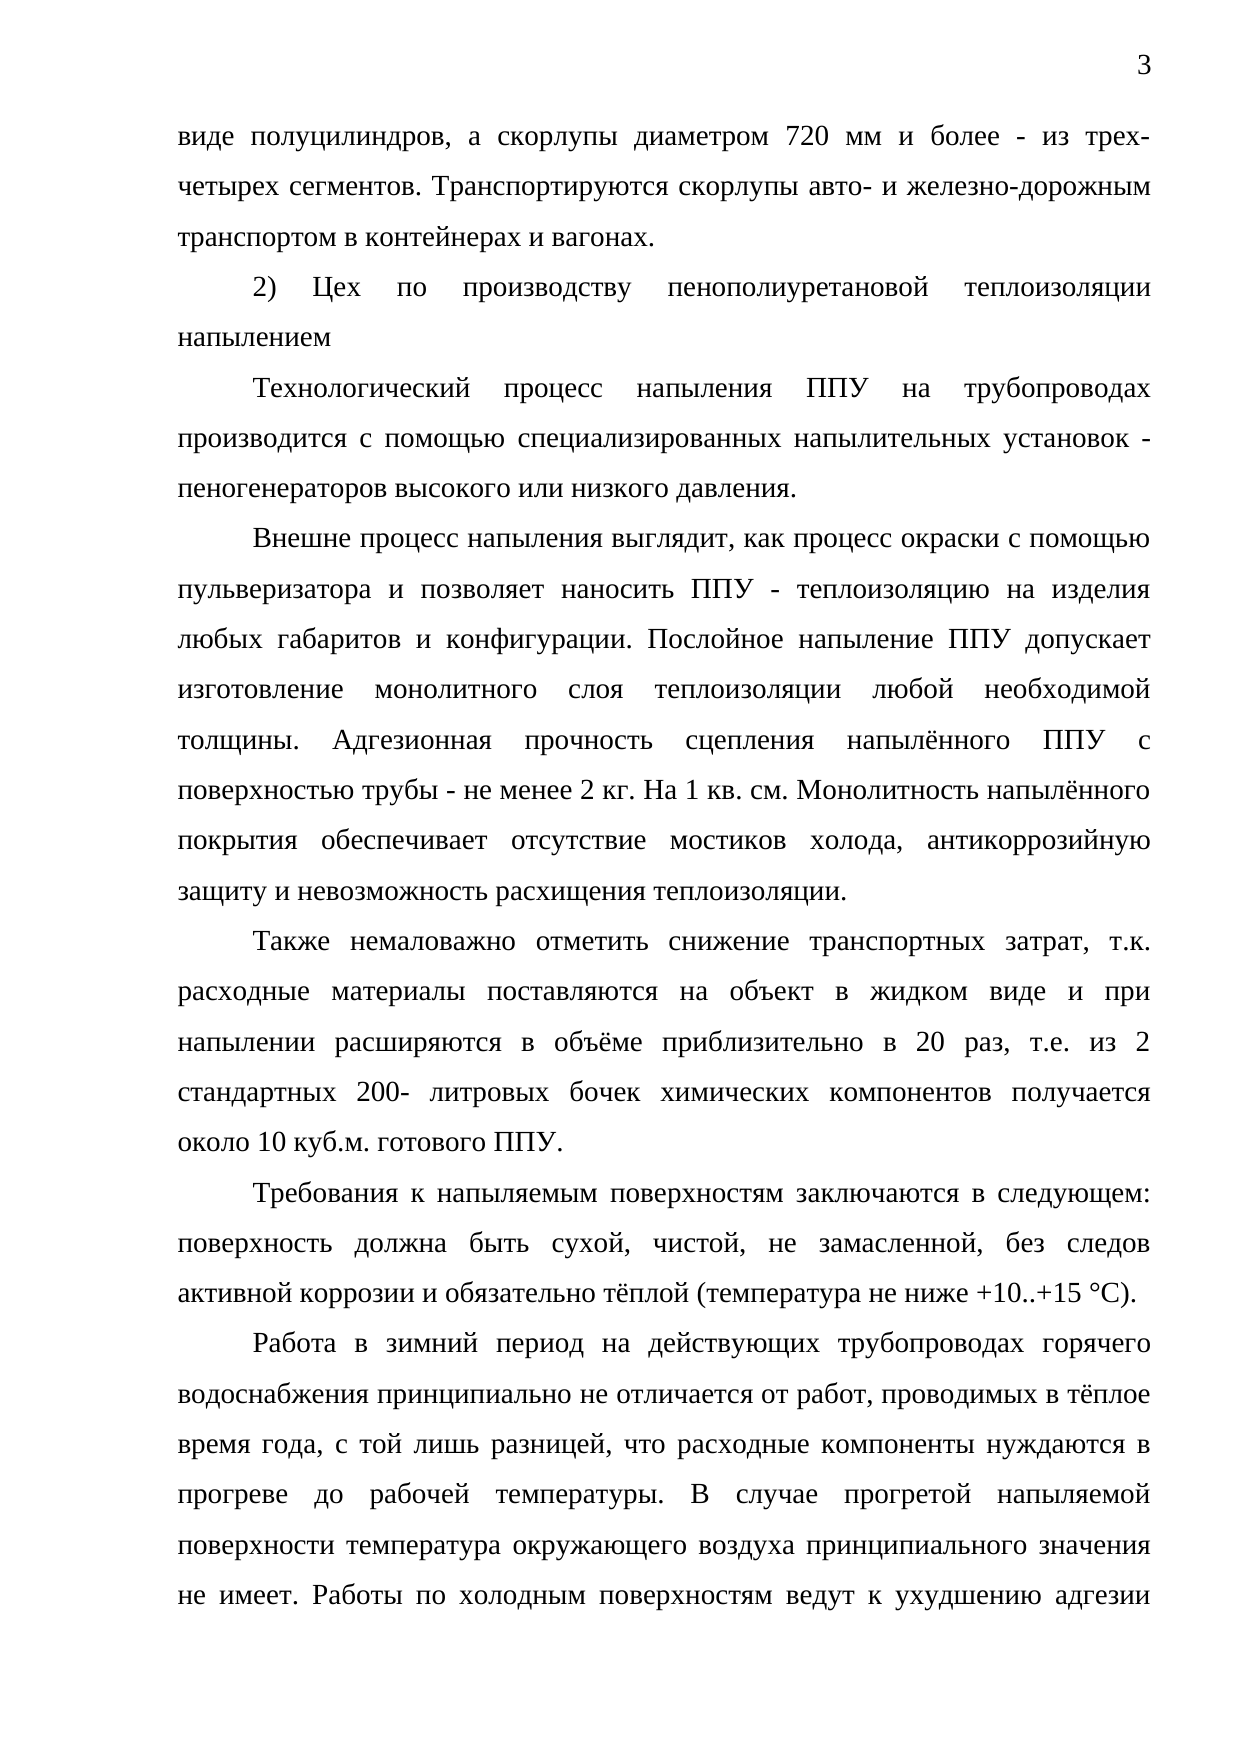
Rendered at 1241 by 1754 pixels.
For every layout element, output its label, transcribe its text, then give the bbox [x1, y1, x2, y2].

text 2) Цех по производству пенополиуретановой теплоизоляции напылением [177, 269, 1152, 353]
text Технологический процесс напыления ППУ на трубопроводах производится с помощью специализированных напылительных установок - пеногенераторов высокого или низкого давления. [177, 370, 1152, 504]
text Требования к напыляемым поверхностям заключаются в следующем: поверхность должна быть сухой, чистой, не замасленной, без следов активной коррозии и обязательно тёплой (температура не ниже +10..+15 °C). [177, 1175, 1152, 1309]
text Также немаловажно отметить снижение транспортных затрат, т.к. расходные материалы поставляются на объект в жидком виде и при напылении расширяются в объёме приблизительно в 20 раз, т.е. из 2 стандартных 200- литровых бочек химических компонентов получается около 10 куб.м. готового ППУ. [177, 923, 1152, 1158]
text Внешне процесс напыления выглядит, как процесс окраски с помощью пульверизатора и позволяет наносить ППУ - теплоизоляцию на изделия любых габаритов и конфигурации. Послойное напыление ППУ допускает изготовление монолитного слоя теплоизоляции любой необходимой толщины. Адгезионная прочность сцепления напылённого ППУ с поверхностью трубы - не менее 2 кг. На 1 кв. см. Монолитность напылённого покрытия обеспечивает отсутствие мостиков холода, антикоррозийную защиту и невозможность расхищения теплоизоляции. [177, 521, 1152, 906]
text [177, 118, 1152, 252]
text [177, 1326, 1152, 1611]
